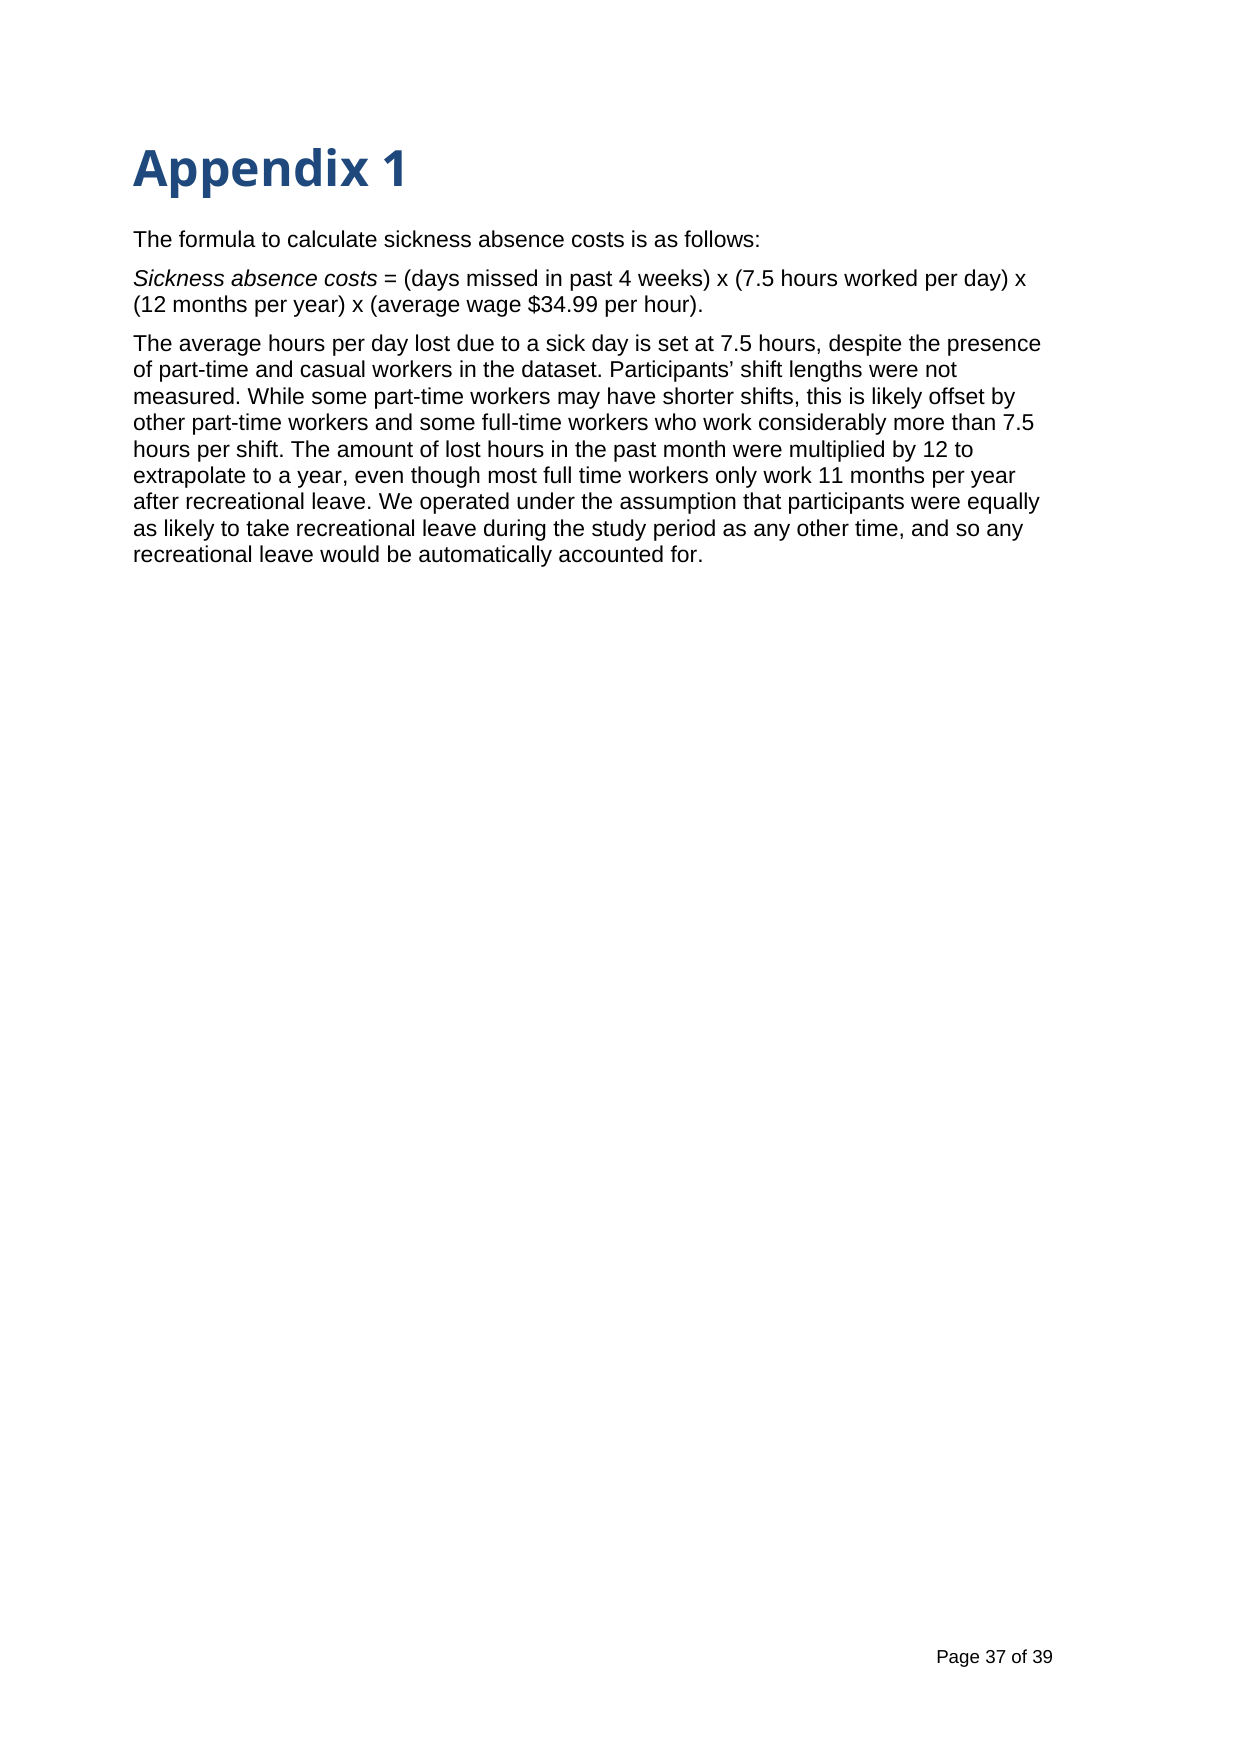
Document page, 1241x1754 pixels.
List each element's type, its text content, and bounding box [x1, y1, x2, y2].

text Sickness absence costs = (days missed in past 4 weeks) x (7.5 hours worked per day) x (12 months per year) x (average wage $34.99 per hour). [133, 265, 1053, 318]
subtitle Appendix 1 [133, 133, 1053, 201]
text The average hours per day lost due to a sick day is set at 7.5 hours, despite the presence of part-time and casual workers in the dataset. Participants’ shift lengths were not measured. While some part-time workers may have shorter shifts, this is likely offset by other part-time workers and some full-time workers who work considerably more than 7.5 hours per shift. The amount of lost hours in the past month were multiplied by 12 to extrapolate to a year, even though most full time workers only work 11 months per year after recreational leave. We operated under the assumption that participants were equally as likely to take recreational leave during the study period as any other time, and so any recreational leave would be automatically accounted for. [133, 330, 1053, 567]
text The formula to calculate sickness absence costs is as follows: [133, 226, 1053, 252]
